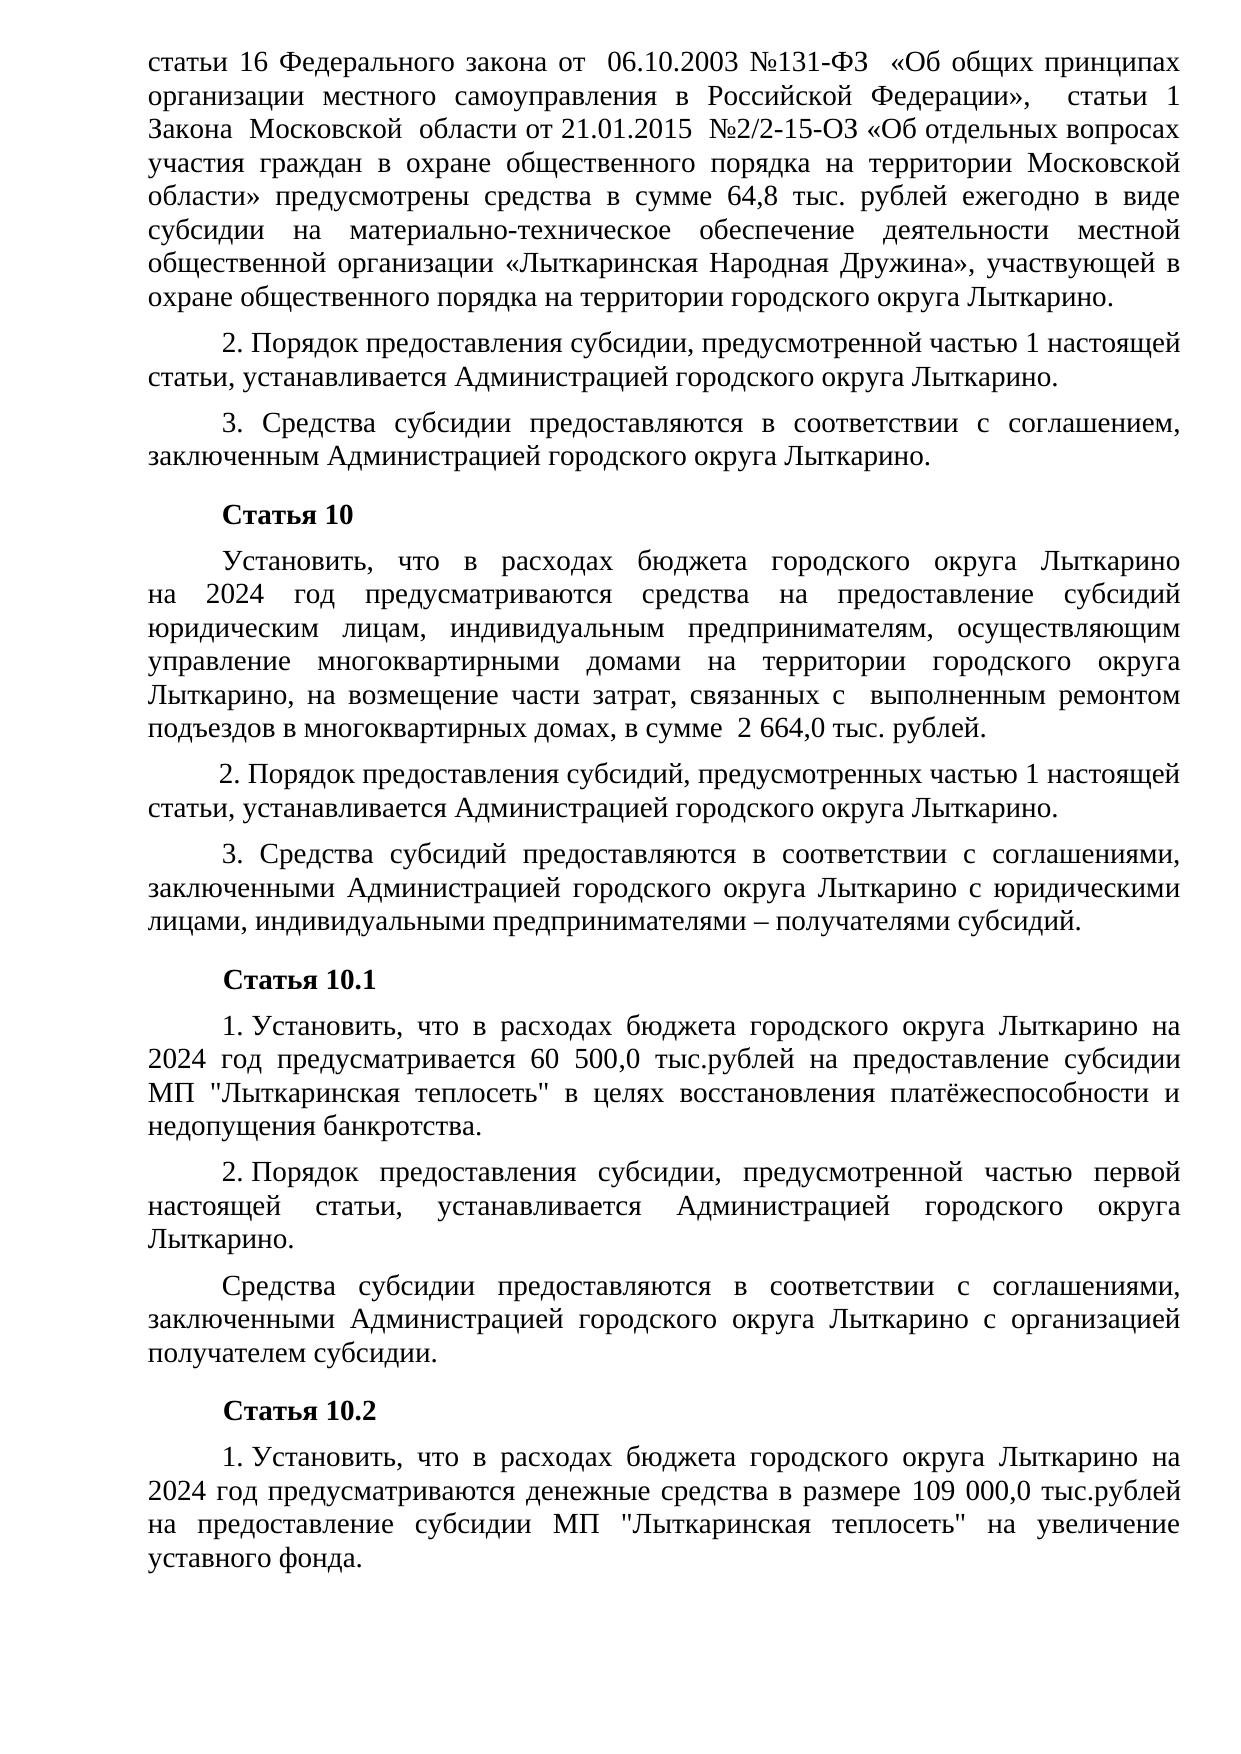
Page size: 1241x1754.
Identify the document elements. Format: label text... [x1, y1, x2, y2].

text 3. Средства субсидии предоставляются в соответствии с соглашением, заключенным Администрацией городского округа Лыткарино. [148, 405, 1181, 472]
text Средства субсидии предоставляются в соответствии с соглашениями, заключенными Администрацией городского округа Лыткарино с организацией получателем субсидии. [148, 1268, 1181, 1368]
text Установить, что в расходах бюджета городского округа Лыткарино на 2024 год предусматриваются средства на предоставление субсидий юридическим лицам, индивидуальным предпринимателям, осуществляющим управление многоквартирными домами на территории городского округа Лыткарино, на возмещение части затрат, связанных с выполненным ремонтом подъездов в многоквартирных домах, в сумме 2 664,0 тыс. рублей. [148, 543, 1181, 744]
text 3. Средства субсидий предоставляются в соответствии с соглашениями, заключенными Администрацией городского округа Лыткарино с юридическими лицами, индивидуальными предпринимателями – получателями субсидий. [148, 836, 1181, 937]
text 2. Порядок предоставления субсидий, предусмотренных частью 1 настоящей статьи, устанавливается Администрацией городского округа Лыткарино. [148, 757, 1181, 824]
list Порядок предоставления субсидии, предусмотренной частью первой настоящей статьи, устанавливается Администрацией городского округа Лыткарино. [148, 1154, 1181, 1255]
list Установить, что в расходах бюджета городского округа Лыткарино на 2024 год предусматривается 60 500,0 тыс.рублей на предоставление субсидии МП "Лыткаринская теплосеть" в целях восстановления платёжеспособности и недопущения банкротства. [148, 1008, 1181, 1142]
text Статья 10 [148, 497, 1181, 530]
list Установить, что в расходах бюджета городского округа Лыткарино на 2024 год предусматриваются денежные средства в размере 109 000,0 тыс.рублей на предоставление субсидии МП "Лыткаринская теплосеть" на увеличение уставного фонда. [148, 1439, 1181, 1573]
text Статья 10.1 [148, 962, 1181, 995]
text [148, 44, 1181, 313]
text Статья 10.2 [148, 1393, 1181, 1427]
text 2. Порядок предоставления субсидии, предусмотренной частью 1 настоящей статьи, устанавливается Администрацией городского округа Лыткарино. [148, 325, 1181, 392]
